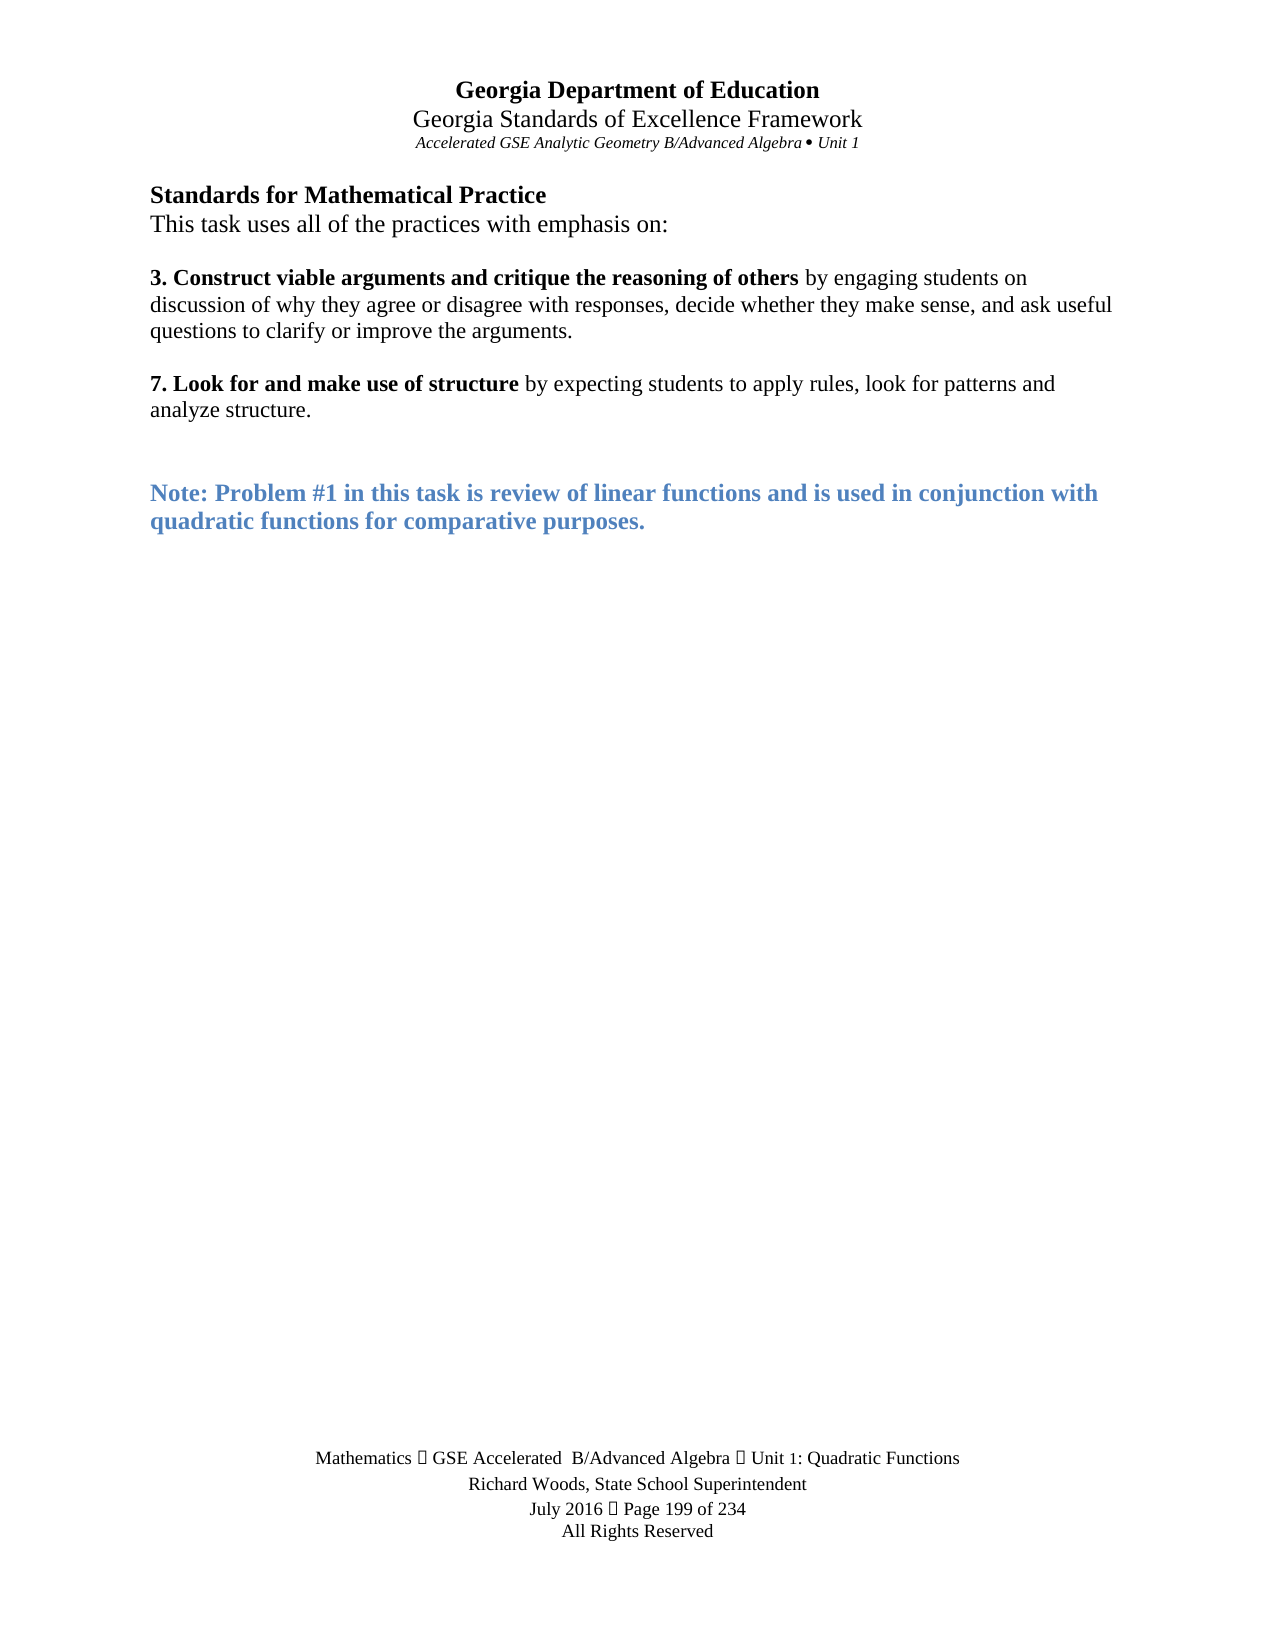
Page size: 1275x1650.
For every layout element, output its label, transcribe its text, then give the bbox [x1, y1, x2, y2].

text Standards for Mathematical Practice [150, 181, 1125, 209]
text 3. Construct viable arguments and critique the reasoning of others by engaging students on discussion of why they agree or disagree with responses, decide whether they make sense, and ask useful questions to clarify or improve the arguments. [150, 264, 1125, 343]
text 7. Look for and make use of structure by expecting students to apply rules, look for patterns and analyze structure. [150, 370, 1125, 422]
text Note: Problem #1 in this task is review of linear functions and is used in conjunction with quadratic functions for comparative purposes. [150, 478, 1125, 535]
text This task uses all of the practices with emphasis on: [150, 209, 1125, 238]
